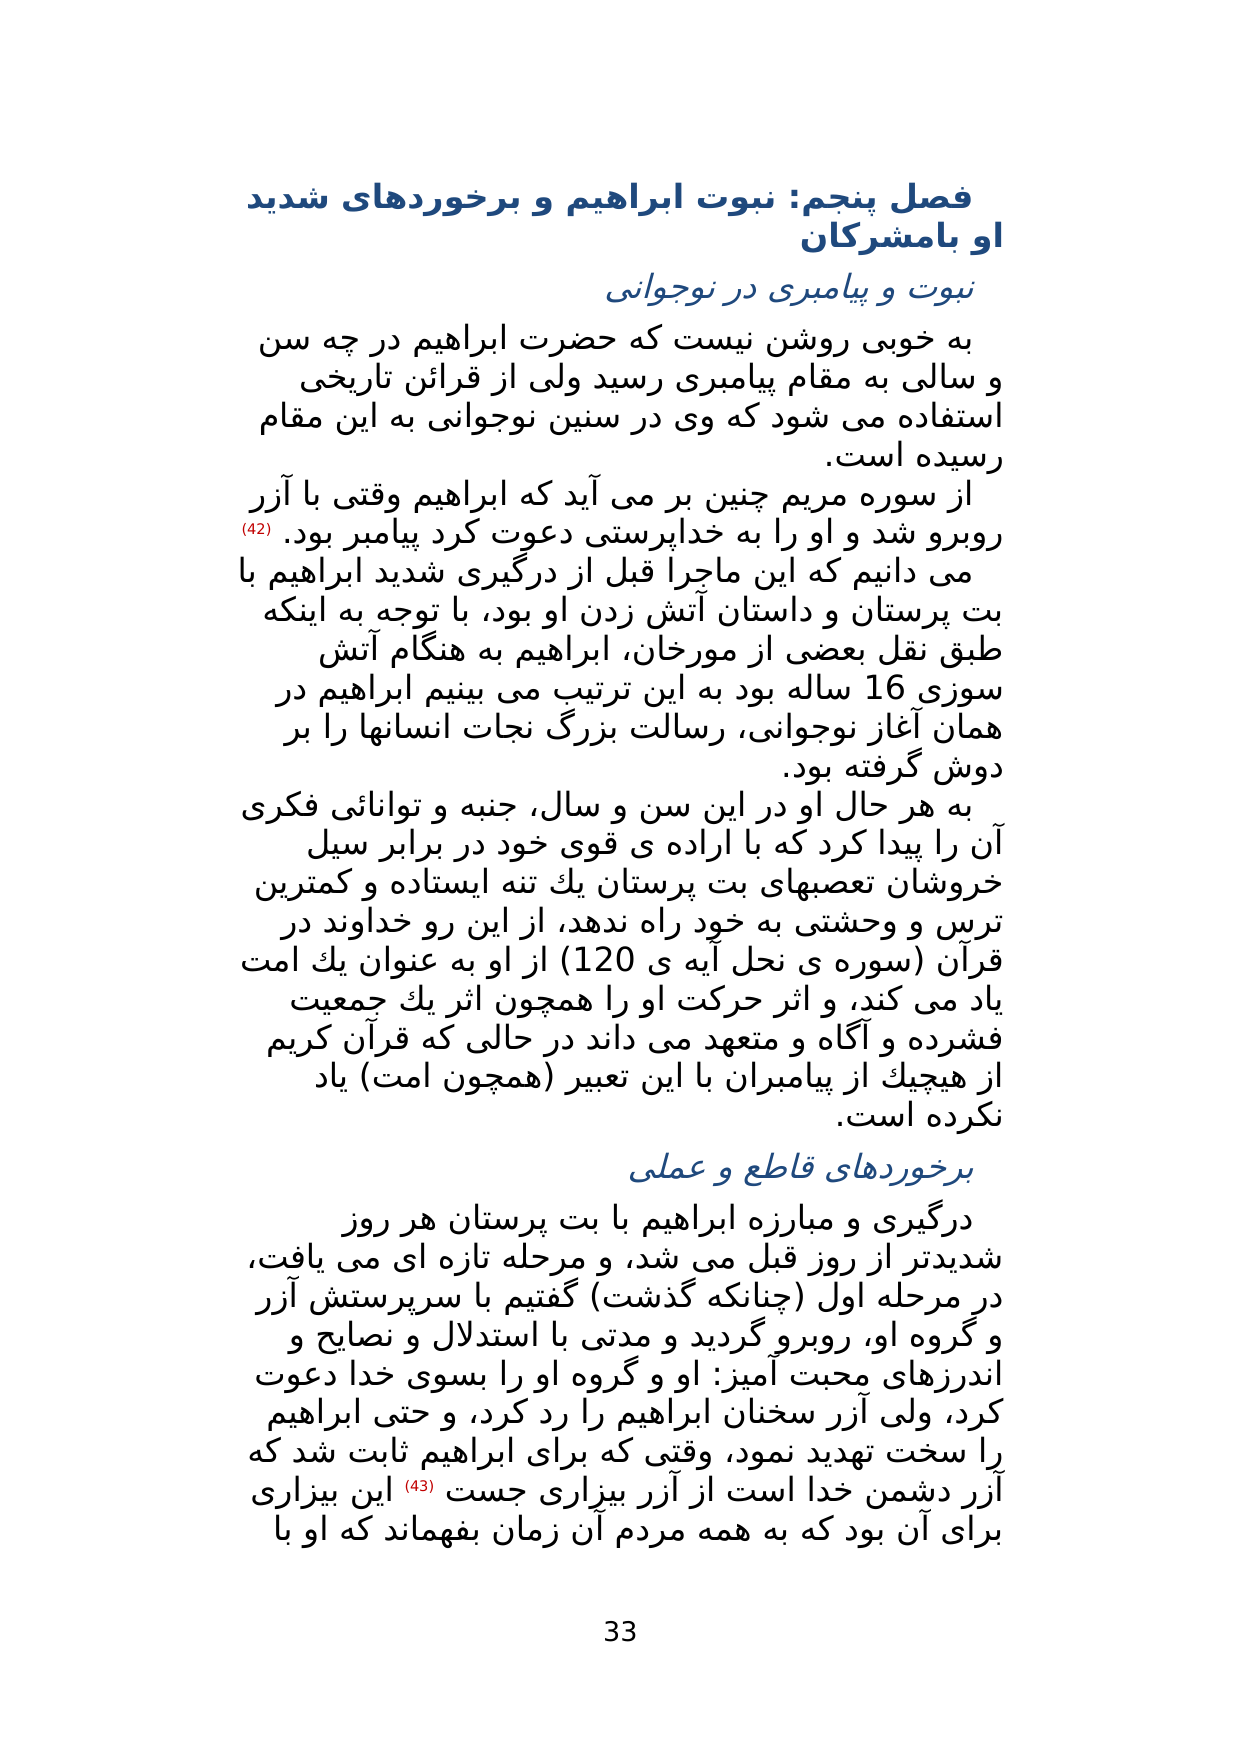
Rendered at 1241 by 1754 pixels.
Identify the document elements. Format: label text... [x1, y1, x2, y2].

subtitle نبوت و پيامبرى در نوجوانى [236, 267, 1004, 306]
text به خوبى روشن نيست كه حضرت ابراهيم در چه سن و سالى به مقام پيامبرى رسيد ولى از قرائن تاريخى استفاده مى شود كه وى در سنين نوجوانى به اين مقام رسيده است. [236, 319, 1004, 474]
text مى دانيم كه اين ماجرا قبل از درگيرى شديد ابراهيم با بت پرستان و داستان آتش زدن او بود، با توجه به اينكه طبق نقل بعضى از مورخان، ابراهيم به هنگام آتش سوزى 16 ساله بود به اين ترتيب مى بينيم ابراهيم در همان آغاز نوجوانى، رسالت بزرگ نجات انسانها را بر دوش گرفته بود. [236, 552, 1004, 785]
text به هر حال او در اين سن و سال، جنبه و توانائى فكرى آن را پيدا كرد كه با اراده ى قوى خود در برابر سيل خروشان تعصبهاى بت پرستان يك تنه ايستاده و كمترين ترس و وحشتى به خود راه ندهد، از اين رو خداوند در قرآن (سوره ى نحل آيه ى 120) از او به عنوان يك امت ياد مى كند، و اثر حركت او را همچون اثر يك جمعيت فشرده و آگاه و متعهد مى داند در حالى كه قرآن كريم از هيچيك از پيامبران با اين تعبير (همچون امت) ياد نكرده است. [236, 785, 1004, 1135]
text از سوره مريم چنين بر مى آيد كه ابراهيم وقتى با آزر روبرو شد و او را به خداپرستى دعوت كرد پيامبر بود. (42) [236, 474, 1004, 552]
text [236, 1198, 1004, 1548]
subtitle فصل پنجم: نبوت ابراهيم و برخوردهاى شديد او بامشركان [236, 177, 1004, 255]
subtitle برخوردهاى قاطع و عملى [236, 1147, 1004, 1186]
